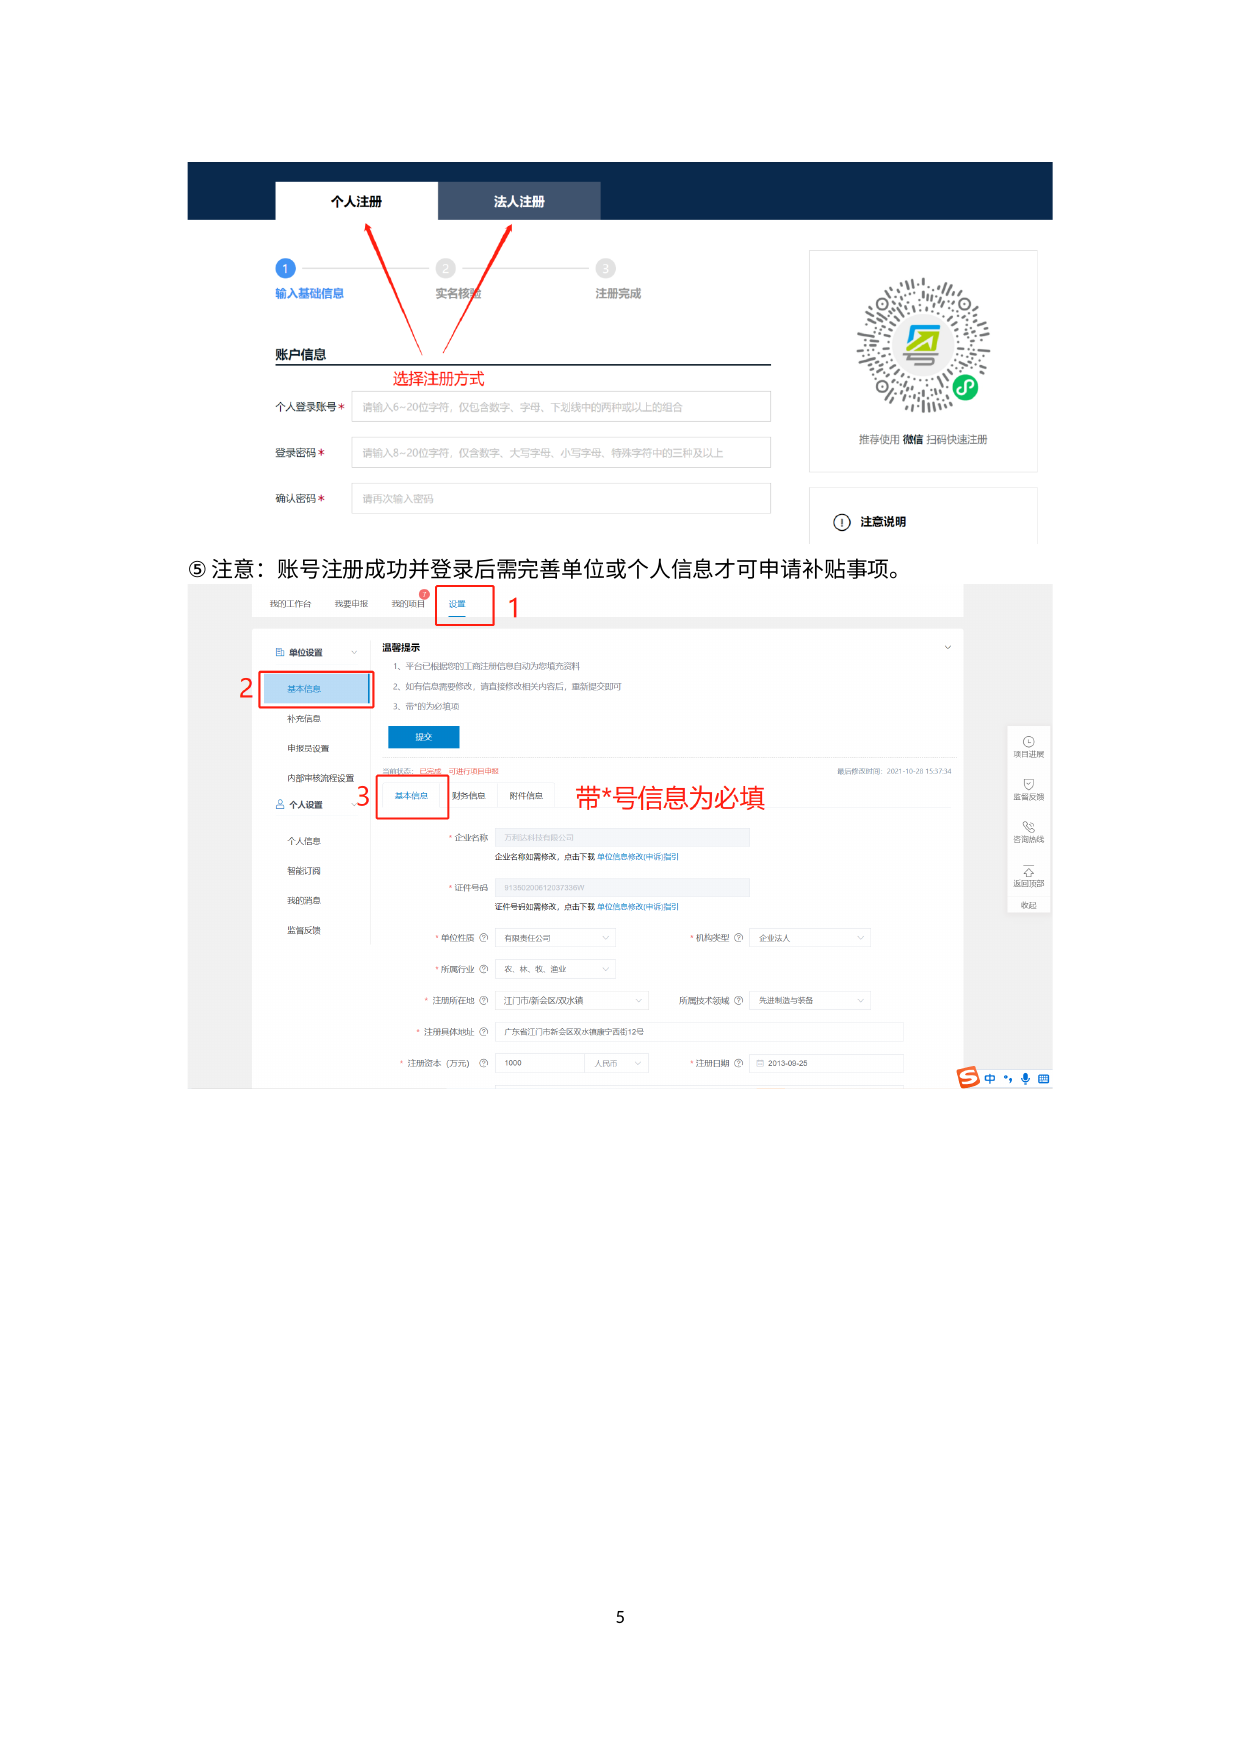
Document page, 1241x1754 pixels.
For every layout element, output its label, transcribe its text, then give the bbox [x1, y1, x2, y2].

picture [187, 584, 1053, 1089]
text ⑤注意：账号注册成功并登录后需完善单位或个人信息才可申请补贴事项。 [187, 552, 1053, 584]
picture [187, 162, 1053, 544]
